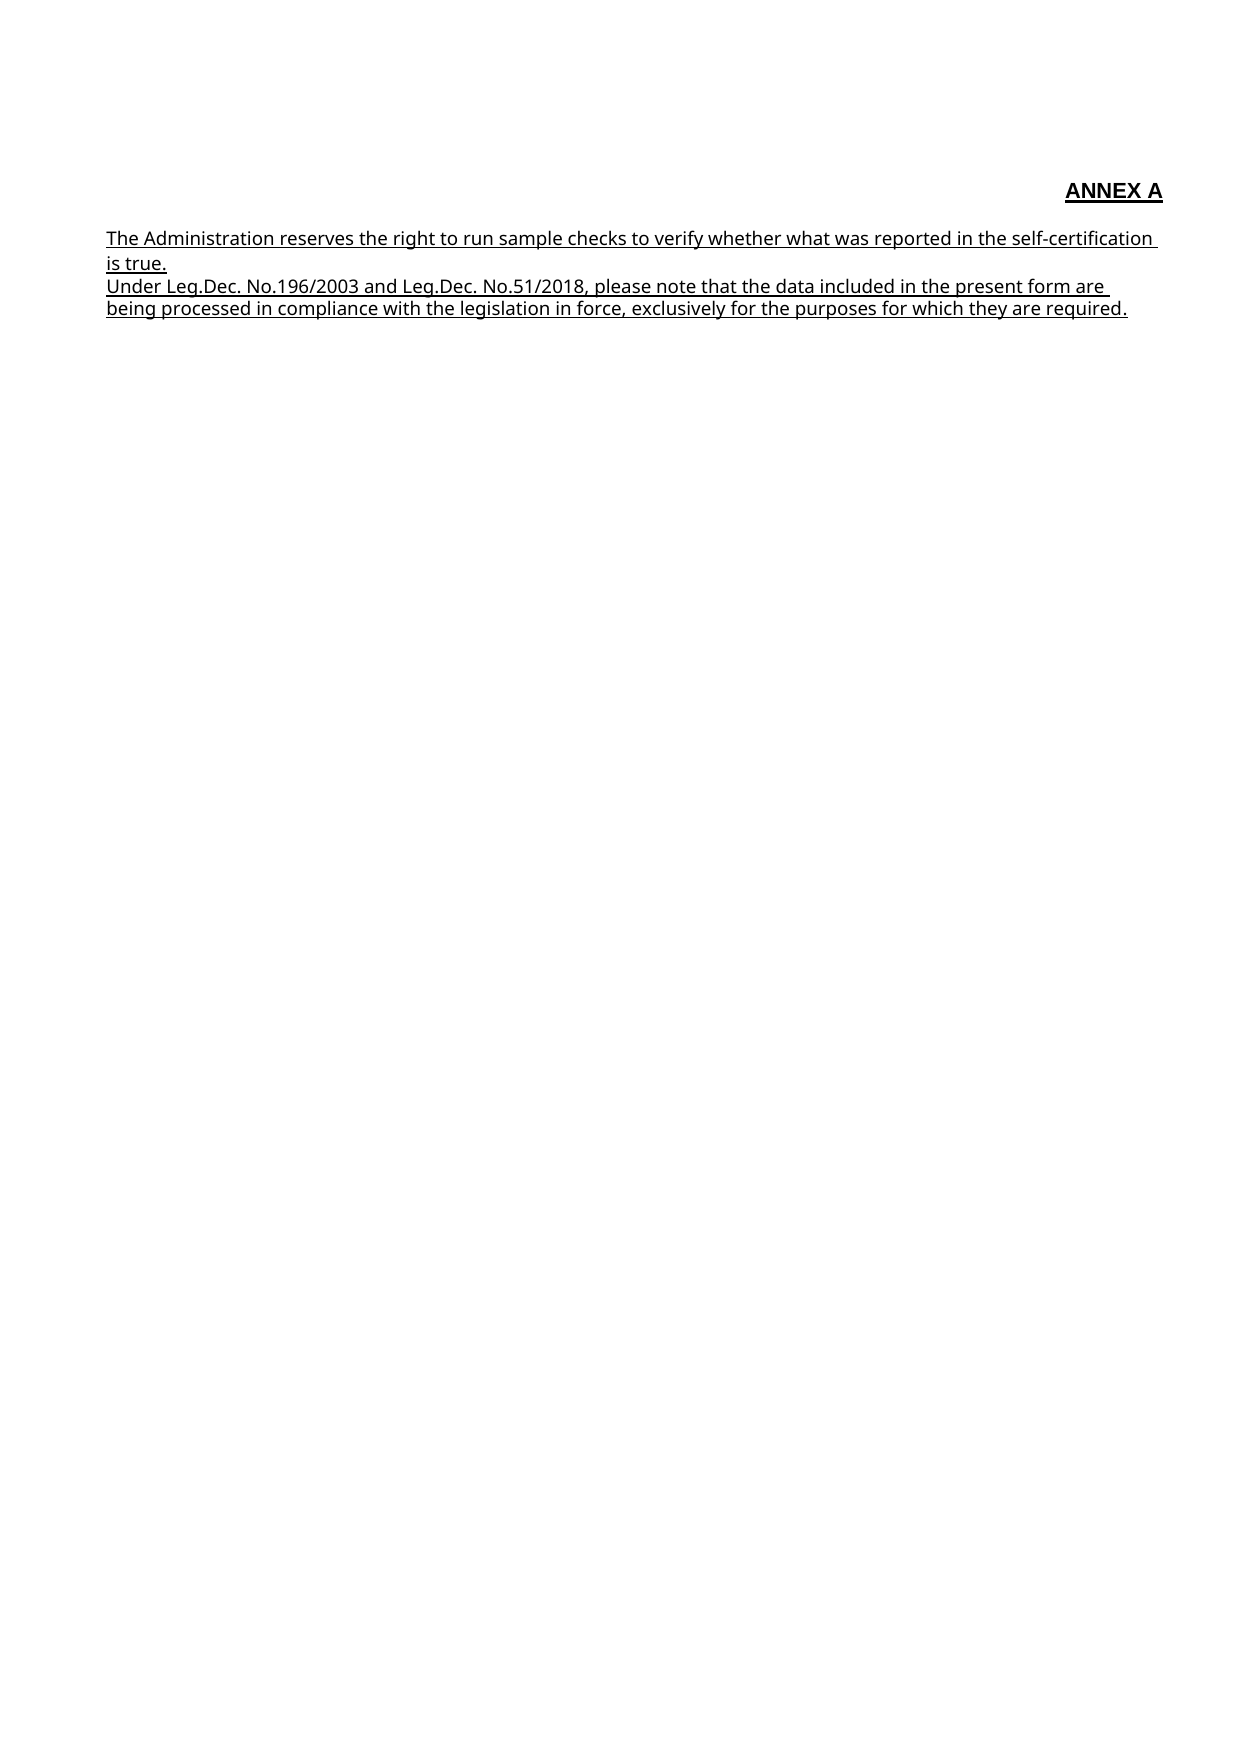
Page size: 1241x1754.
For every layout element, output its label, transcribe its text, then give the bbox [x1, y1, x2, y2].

text Under Leg.Dec. No.196/2003 and Leg.Dec. No.51/2018, please note that the data included in the present form are being processed in compliance with the legislation in force, exclusively for the purposes for which they are required. [106, 276, 1152, 320]
text The Administration reserves the right to run sample checks to verify whether what was reported in the self-certification is true. [106, 225, 1163, 276]
